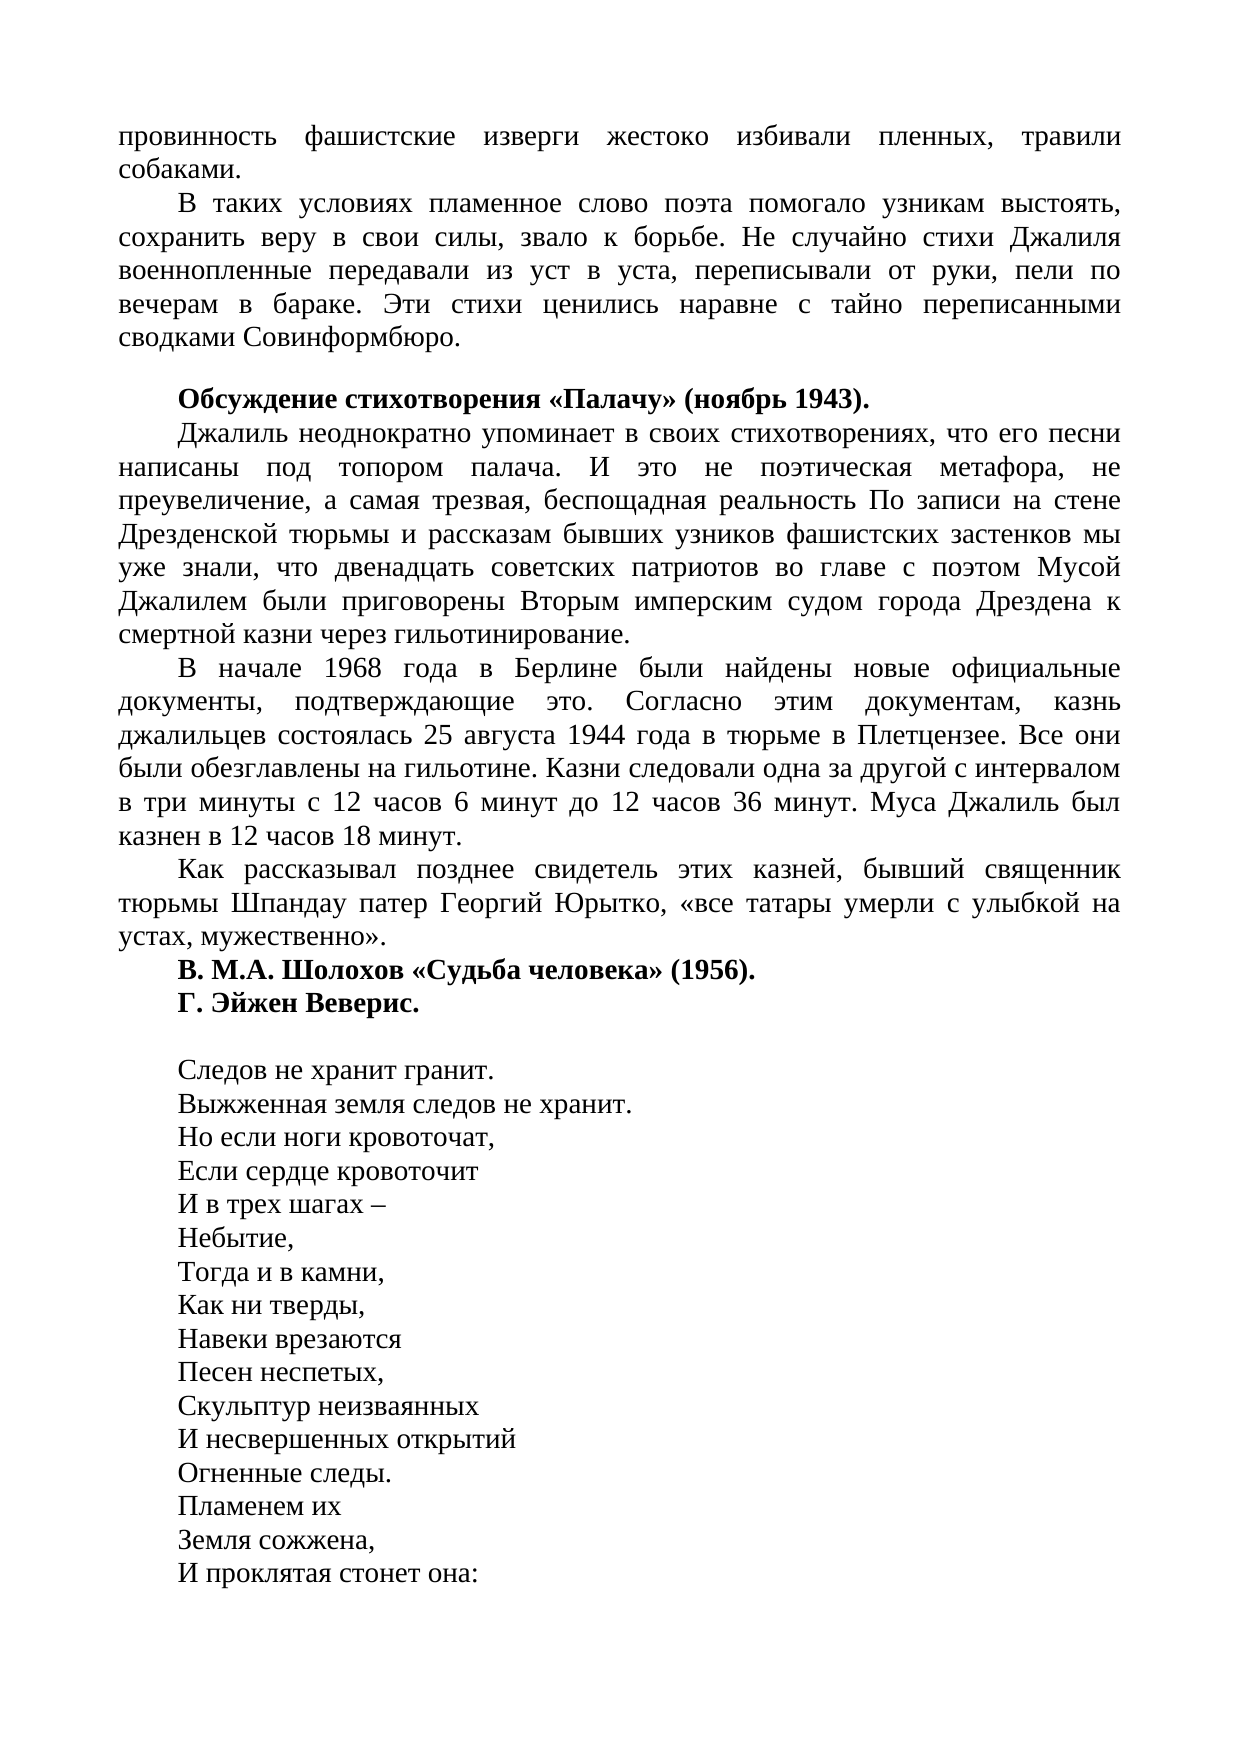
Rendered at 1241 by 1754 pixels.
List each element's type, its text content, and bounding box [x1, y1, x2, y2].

text Скульптур неизваянных [118, 1388, 1122, 1421]
text Если сердце кровоточит [118, 1153, 1122, 1187]
text Следов не хранит гранит. [118, 1052, 1122, 1086]
text В. М.А. Шолохов «Судьба человека» (1956). [118, 952, 1122, 985]
text Но если ноги кровоточат, [118, 1119, 1122, 1153]
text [118, 118, 1122, 185]
text И проклятая стонет она: [118, 1556, 1122, 1589]
text В начале 1968 года в Берлине были найдены новые официальные документы, подтверждающие это. Согласно этим документам, казнь джалильцев состоялась 25 августа 1944 года в тюрьме в Плетцензее. Все они были обезглавлены на гильотине. Казни следовали одна за другой с интервалом в три минуты с 12 часов 6 минут до 12 часов 36 минут. Муса Джалиль был казнен в 12 часов 18 минут. [118, 650, 1122, 851]
text Джалиль неоднократно упоминает в своих стихотворениях, что его песни написаны под топором палача. И это не поэтическая метафора, не преувеличение, а самая трезвая, беспощадная реальность По записи на стене Дрезденской тюрьмы и рассказам бывших узников фашистских застенков мы уже знали, что двенадцать советских патриотов во главе с поэтом Мусой Джалилем были приговорены Вторым имперским судом города Дрездена к смертной казни через гильотинирование. [118, 415, 1122, 650]
text И в трех шагах – [118, 1187, 1122, 1220]
text Обсуждение стихотворения «Палачу» (ноябрь 1943). [118, 382, 1122, 415]
text Г. Эйжен Веверис. [118, 985, 1122, 1019]
text Как ни тверды, [118, 1287, 1122, 1321]
text И несвершенных открытий [118, 1421, 1122, 1455]
text Навеки врезаются [118, 1321, 1122, 1354]
text Огненные следы. [118, 1455, 1122, 1488]
text Пламенем их [118, 1488, 1122, 1522]
text Как рассказывал позднее свидетель этих казней, бывший священник тюрьмы Шпандау патер Георгий Юрытко, «все татары умерли с улыбкой на устах, мужественно». [118, 851, 1122, 952]
text Выжженная земля следов не хранит. [118, 1086, 1122, 1119]
text В таких условиях пламенное слово поэта помогало узникам выстоять, сохранить веру в свои силы, звало к борьбе. Не случайно стихи Джалиля военнопленные передавали из уст в уста, переписывали от руки, пели по вечерам в бараке. Эти стихи ценились наравне с тайно переписанными сводками Совинформбюро. [118, 185, 1122, 353]
text Тогда и в камни, [118, 1254, 1122, 1287]
text Земля сожжена, [118, 1522, 1122, 1556]
text Песен неспетых, [118, 1354, 1122, 1388]
text Небытие, [118, 1220, 1122, 1254]
